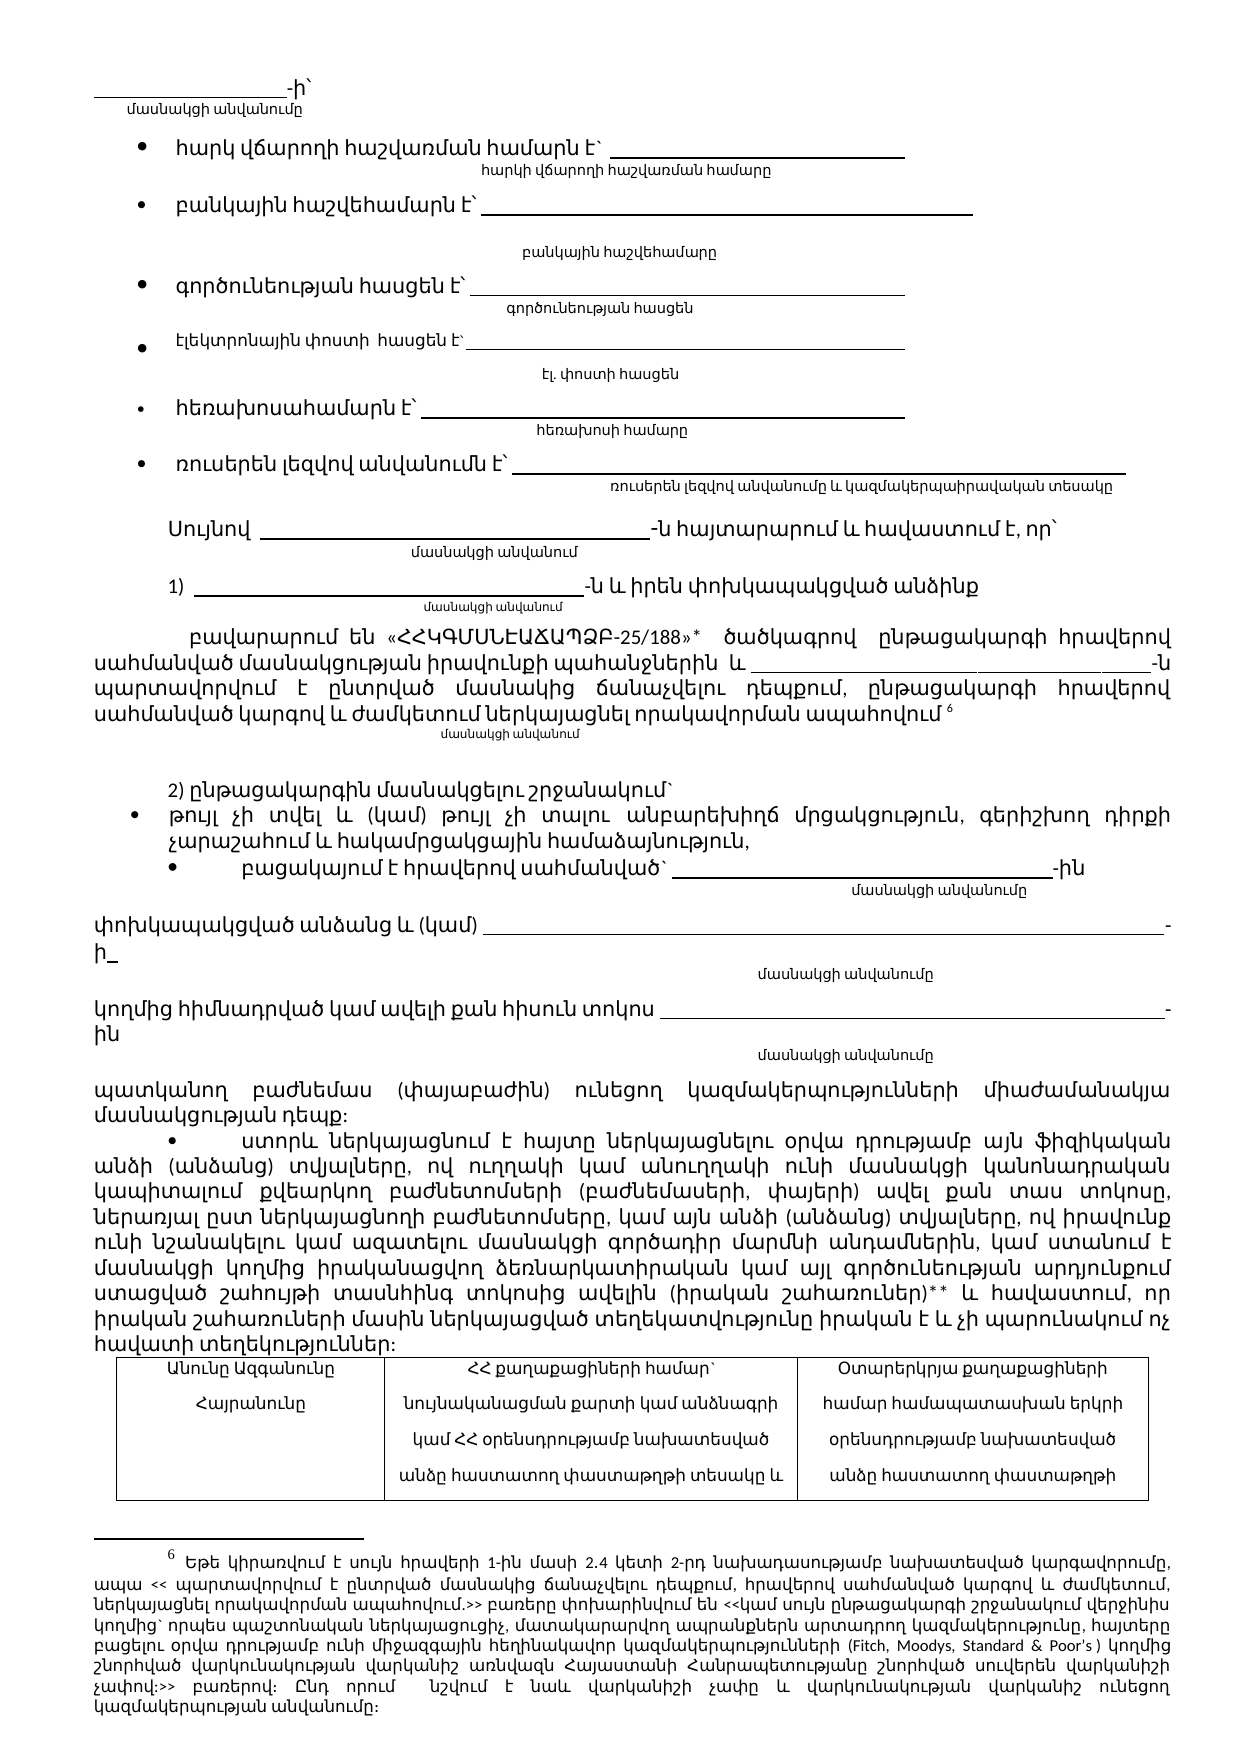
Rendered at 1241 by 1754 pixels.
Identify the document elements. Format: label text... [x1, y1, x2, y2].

text մասնակցի անվանումը [94, 100, 1171, 131]
list բացակայում է հրավերով սահմանված` -ին [94, 853, 1171, 881]
text պատկանող բաժնեմաս (փայաբաժին) ունեցող կազմակերպությունների միաժամանակյա մասնակցության դեպք: [94, 1077, 1171, 1128]
text հարկի վճարողի հաշվառման համարը [94, 161, 1171, 192]
list ստորև ներկայացնում է հայտը ներկայացնելու օրվա դրությամբ այն ֆիզիկական անձի (անձանց) տվյալները, ով ուղղակի կամ անուղղակի ունի մասնակցի կանոնադրական կապիտալում քվեարկող բաժնետոմսերի (բաժնեմասերի, փայերի) ավել քան տաս տոկոսը, ներառյալ ըստ ներկայացնողի բաժնետոմսերը, կամ այն անձի (անձանց) տվյալները, ով իրավունք ունի նշանակելու կամ ազատելու մասնակցի գործադիր մարմնի անդամներին, կամ ստանում է մասնակցի կողմից իրականացվող ձեռնարկատիրական կամ այլ գործունեության արդյունքում ստացված շահույթի տասնհինգ տոկոսից ավելին (իրական շահառուներ)** և հավաստում, որ իրական շահառուների մասին ներկայացված տեղեկատվությունը իրական է և չի պարունակում ոչ հավատի տեղեկություններ: [94, 1128, 1171, 1357]
text 2) ընթացակարգին մասնակցելու շրջանակում` [94, 777, 1171, 802]
text մասնակցի անվանումը [94, 965, 1171, 996]
text բանկային հաշվեհամարը [94, 243, 1171, 273]
text Սույնով -ն հայտարարում և հավաստում է, որ՝ [94, 513, 1171, 543]
text փոխկապակցված անձանց և (կամ) -ի [94, 912, 1171, 965]
text մասնակցի անվանում [94, 726, 1171, 752]
list գործունեության հասցեն է՝ [138, 273, 1171, 299]
text մասնակցի անվանում [94, 599, 1171, 624]
list հեռախոսահամարն է՝ [138, 396, 1171, 421]
text մասնակցի անվանումը [94, 1047, 1171, 1077]
list թույլ չի տվել և (կամ) թույլ չի տալու անբարեխիղճ մրցակցություն, գերիշխող դիրքի չարաշահում և հակամրցակցային համաձայնություն, [131, 802, 1171, 853]
list էլեկտրոնային փոստի հասցեն է՝ [138, 329, 1171, 365]
text բավարարում են «ՀՀԿԳՄՍՆԷԱՃԱՊՁԲ-25/188»* ծածկագրով ընթացակարգի հրավերով սահմանված մասնակցության իրավունքի պահանջներին և -ն պարտավորվում է ընտրված մասնակից ճանաչվելու դեպքում, ընթացակարգի հրավերով սահմանված կարգով և ժամկետում ներկայացնել որակավորման ապահովում [94, 624, 1171, 726]
list հարկ վճարողի հաշվառման համարն է` [138, 131, 1171, 161]
text հեռախոսի համարը [462, 421, 1171, 452]
text 1) -ն և իրեն փոխկապակցված անձինք [94, 574, 1171, 599]
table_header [798, 1358, 1148, 1500]
text ռուսերեն լեզվով անվանումը և կազմակերպաիրավական տեսակը [536, 477, 1171, 507]
list ռուսերեն լեզվով անվանումն է՝ [138, 452, 1171, 477]
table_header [117, 1358, 384, 1500]
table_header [385, 1358, 797, 1500]
text -ի՝ [94, 75, 1171, 100]
text մասնակցի անվանում [94, 543, 1171, 574]
text մասնակցի անվանումը [94, 881, 1171, 912]
text էլ. փոստի հասցեն [94, 365, 1171, 396]
text գործունեության հասցեն [94, 299, 1171, 329]
list բանկային հաշվեհամարն է՝ [138, 192, 1171, 243]
text կողմից հիմնադրված կամ ավելի քան հիսուն տոկոս -ին [94, 996, 1171, 1047]
